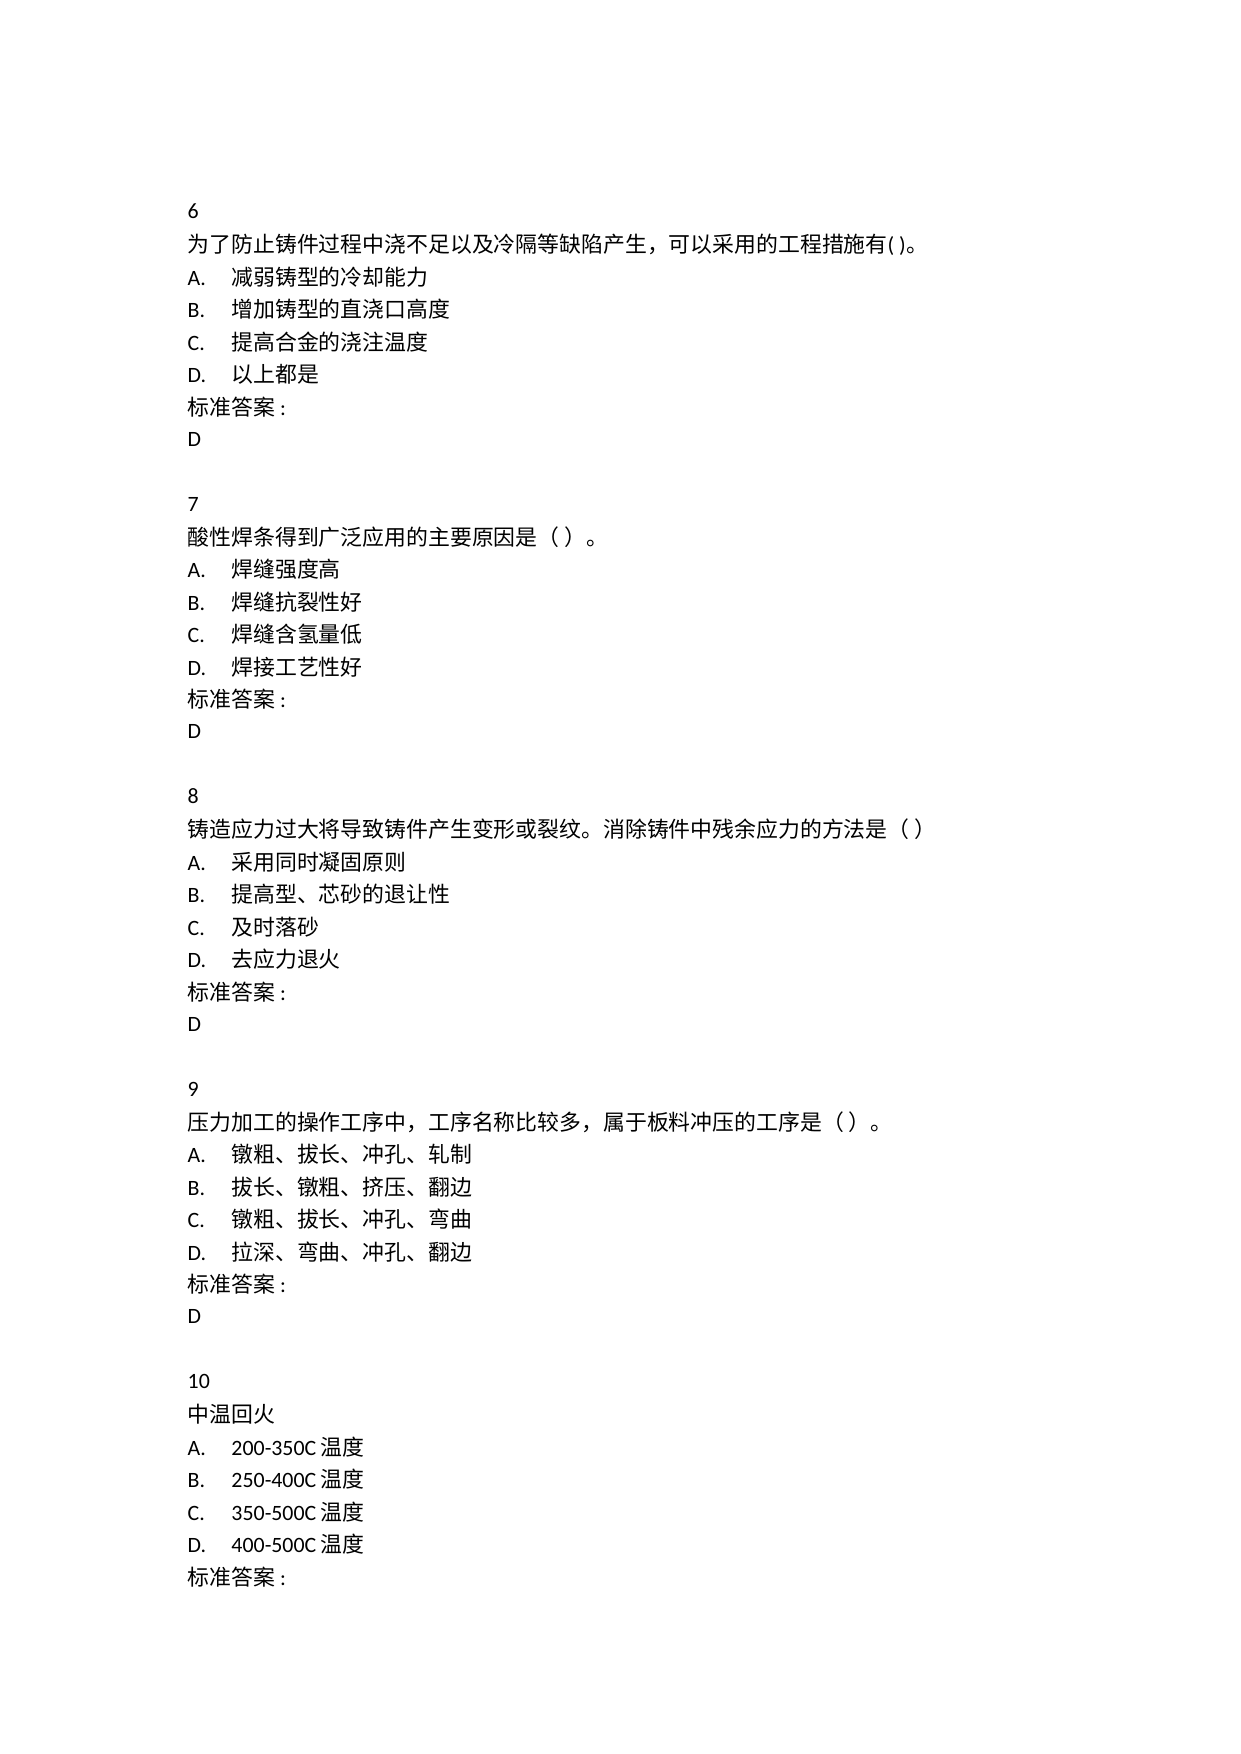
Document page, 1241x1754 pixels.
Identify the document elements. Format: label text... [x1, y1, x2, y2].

text D [187, 1007, 1053, 1039]
text D [187, 422, 1053, 454]
text 压力加工的操作工序中，工序名称比较多，属于板料冲压的工序是（ ）。 [187, 1104, 1053, 1137]
text 标准答案 : [187, 1267, 1053, 1299]
text B. 250-400C温度 [187, 1462, 1053, 1494]
text B. 提高型、芯砂的退让性 [187, 877, 1053, 909]
text 7 [187, 487, 1053, 519]
text 标准答案 : [187, 1559, 1053, 1592]
text A. 采用同时凝固原则 [187, 844, 1053, 877]
text B. 焊缝抗裂性好 [187, 584, 1053, 617]
text C. 焊缝含氢量低 [187, 617, 1053, 649]
text 标准答案 : [187, 682, 1053, 714]
text B. 拔长、镦粗、挤压、翻边 [187, 1169, 1053, 1202]
text 6 [187, 194, 1053, 227]
text 为了防止铸件过程中浇不足以及冷隔等缺陷产生，可以采用的工程措施有( )。 [187, 227, 1053, 259]
text D. 400-500C温度 [187, 1527, 1053, 1559]
text A. 镦粗、拔长、冲孔、轧制 [187, 1137, 1053, 1169]
text B. 增加铸型的直浇口高度 [187, 292, 1053, 324]
text C. 镦粗、拔长、冲孔、弯曲 [187, 1202, 1053, 1234]
text 8 [187, 779, 1053, 812]
text D. 焊接工艺性好 [187, 649, 1053, 682]
text 酸性焊条得到广泛应用的主要原因是（ ）。 [187, 519, 1053, 552]
text 标准答案 : [187, 974, 1053, 1007]
text D. 以上都是 [187, 357, 1053, 389]
text 10 [187, 1364, 1053, 1397]
text D [187, 1299, 1053, 1332]
text C. 350-500C温度 [187, 1494, 1053, 1527]
text A. 减弱铸型的冷却能力 [187, 259, 1053, 292]
text D [187, 714, 1053, 747]
text D. 拉深、弯曲、冲孔、翻边 [187, 1234, 1053, 1267]
text C. 提高合金的浇注温度 [187, 324, 1053, 357]
text A. 焊缝强度高 [187, 552, 1053, 584]
text A. 200-350C温度 [187, 1429, 1053, 1462]
text C. 及时落砂 [187, 909, 1053, 942]
text D. 去应力退火 [187, 942, 1053, 974]
text 中温回火 [187, 1397, 1053, 1429]
text 9 [187, 1072, 1053, 1104]
text 铸造应力过大将导致铸件产生变形或裂纹。消除铸件中残余应力的方法是（ ） [187, 812, 1053, 844]
text 标准答案 : [187, 389, 1053, 422]
